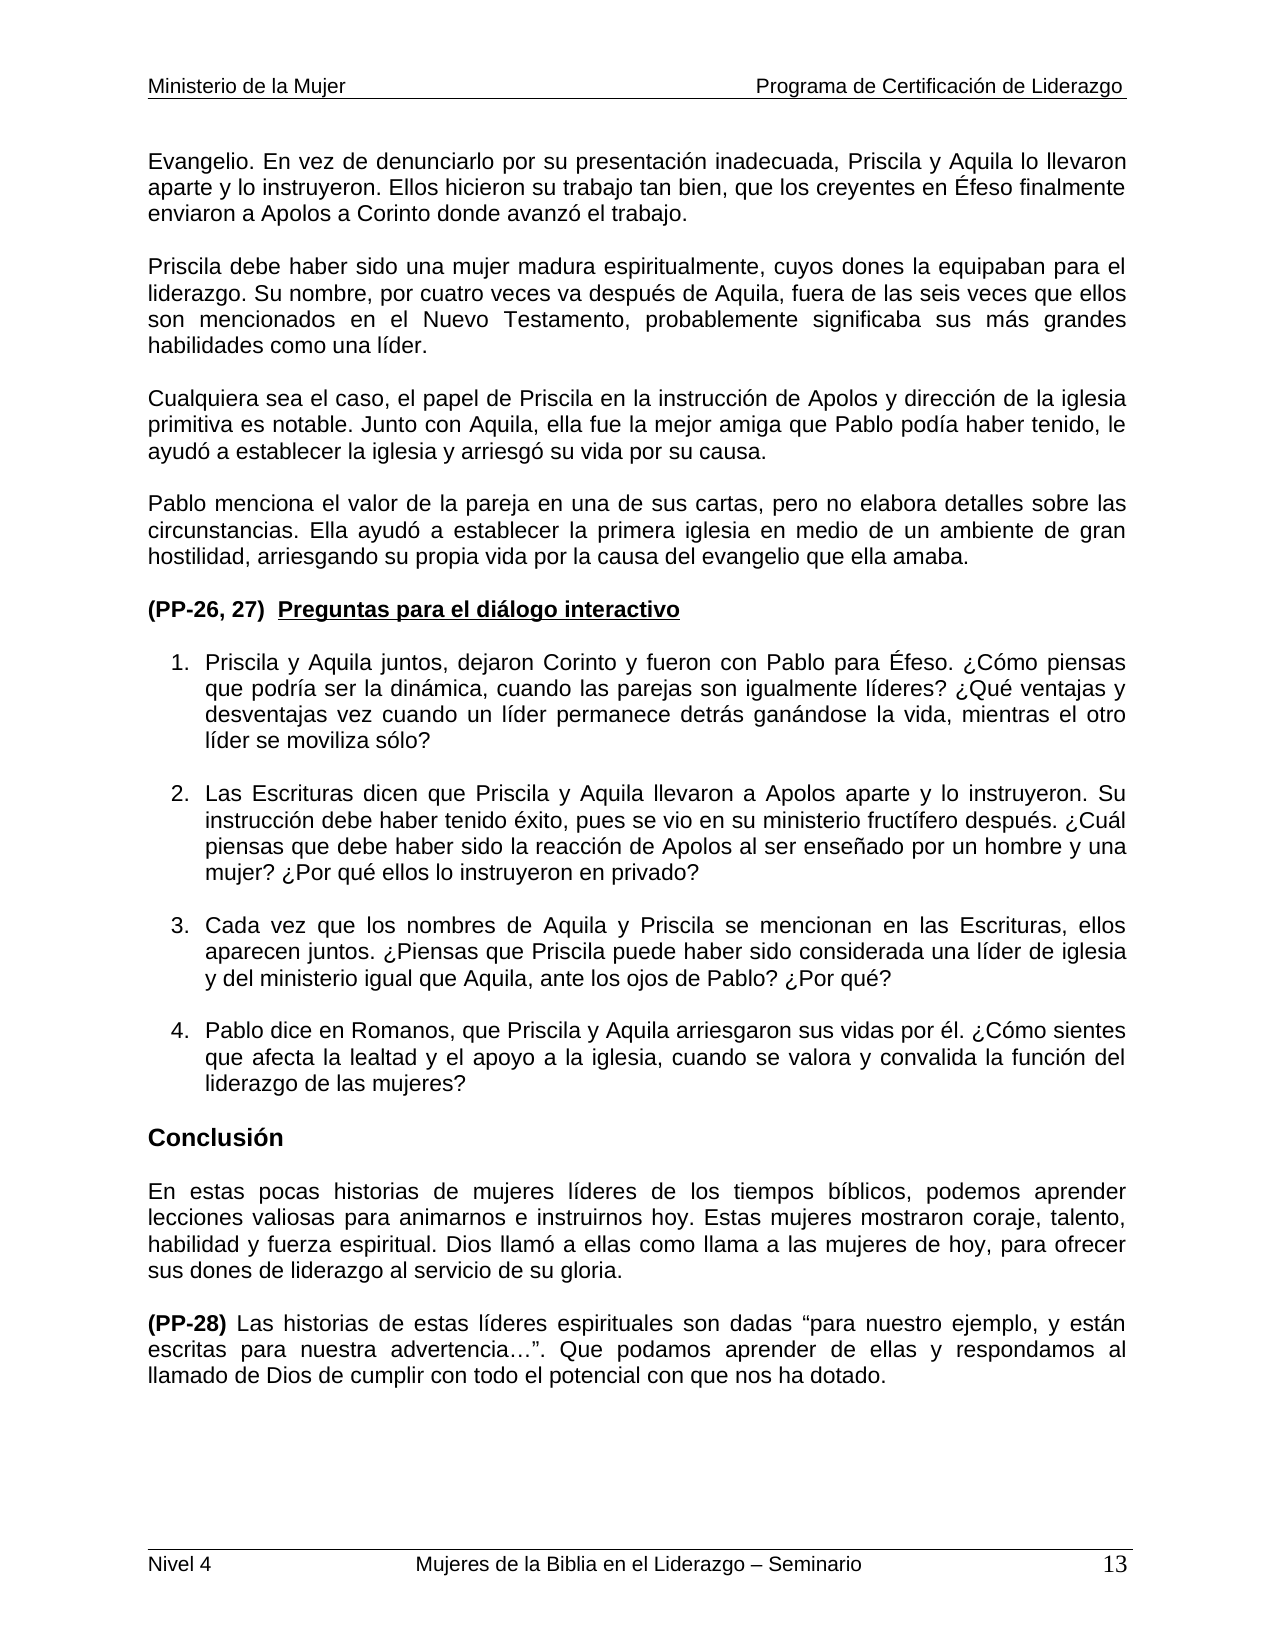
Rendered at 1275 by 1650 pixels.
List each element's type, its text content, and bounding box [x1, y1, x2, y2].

text 1. Priscila y Aquila juntos, dejaron Corinto y fueron con Pablo para Éfeso. ¿Cómo piensas que podría ser la dinámica, cuando las parejas son igualmente líderes? ¿Qué ventajas y desventajas vez cuando un líder permanece detrás ganándose la vida, mientras el otro líder se moviliza sólo? [171, 648, 1127, 754]
text En estas pocas historias de mujeres líderes de los tiempos bíblicos, podemos aprender lecciones valiosas para animarnos e instruirnos hoy. Estas mujeres mostraron coraje, talento, habilidad y fuerza espiritual. Dios llamó a ellas como llama a las mujeres de hoy, para ofrecer sus dones de liderazgo al servicio de su gloria. [148, 1178, 1127, 1283]
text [148, 148, 1127, 227]
text 4. Pablo dice en Romanos, que Priscila y Aquila arriesgaron sus vidas por él. ¿Cómo sientes que afecta la lealtad y el apoyo a la iglesia, cuando se valora y convalida la función del liderazgo de las mujeres? [171, 1017, 1127, 1096]
text (PP-26, 27) Preguntas para el diálogo interactivo [148, 596, 1127, 622]
text 2. Las Escrituras dicen que Priscila y Aquila llevaron a Apolos aparte y lo instruyeron. Su instrucción debe haber tenido éxito, pues se vio en su ministerio fructífero después. ¿Cuál piensas que debe haber sido la reacción de Apolos al ser enseñado por un hombre y una mujer? ¿Por qué ellos lo instruyeron en privado? [171, 780, 1127, 886]
text 3. Cada vez que los nombres de Aquila y Priscila se mencionan en las Escrituras, ellos aparecen juntos. ¿Piensas que Priscila puede haber sido considerada una líder de iglesia y del ministerio igual que Aquila, ante los ojos de Pablo? ¿Por qué? [171, 912, 1127, 991]
text Conclusión [148, 1123, 1127, 1152]
text Cualquiera sea el caso, el papel de Priscila en la instrucción de Apolos y dirección de la iglesia primitiva es notable. Junto con Aquila, ella fue la mejor amiga que Pablo podía haber tenido, le ayudó a establecer la iglesia y arriesgó su vida por su causa. [148, 385, 1127, 464]
text (PP-28) Las historias de estas líderes espirituales son dadas “para nuestro ejemplo, y están escritas para nuestra advertencia…”. Que podamos aprender de ellas y respondamos al llamado de Dios de cumplir con todo el potencial con que nos ha dotado. [148, 1310, 1127, 1389]
text Priscila debe haber sido una mujer madura espiritualmente, cuyos dones la equipaban para el liderazgo. Su nombre, por cuatro veces va después de Aquila, fuera de las seis veces que ellos son mencionados en el Nuevo Testamento, probablemente significaba sus más grandes habilidades como una líder. [148, 253, 1127, 358]
text Pablo menciona el valor de la pareja en una de sus cartas, pero no elabora detalles sobre las circunstancias. Ella ayudó a establecer la primera iglesia en medio de un ambiente de gran hostilidad, arriesgando su propia vida por la causa del evangelio que ella amaba. [148, 490, 1127, 569]
